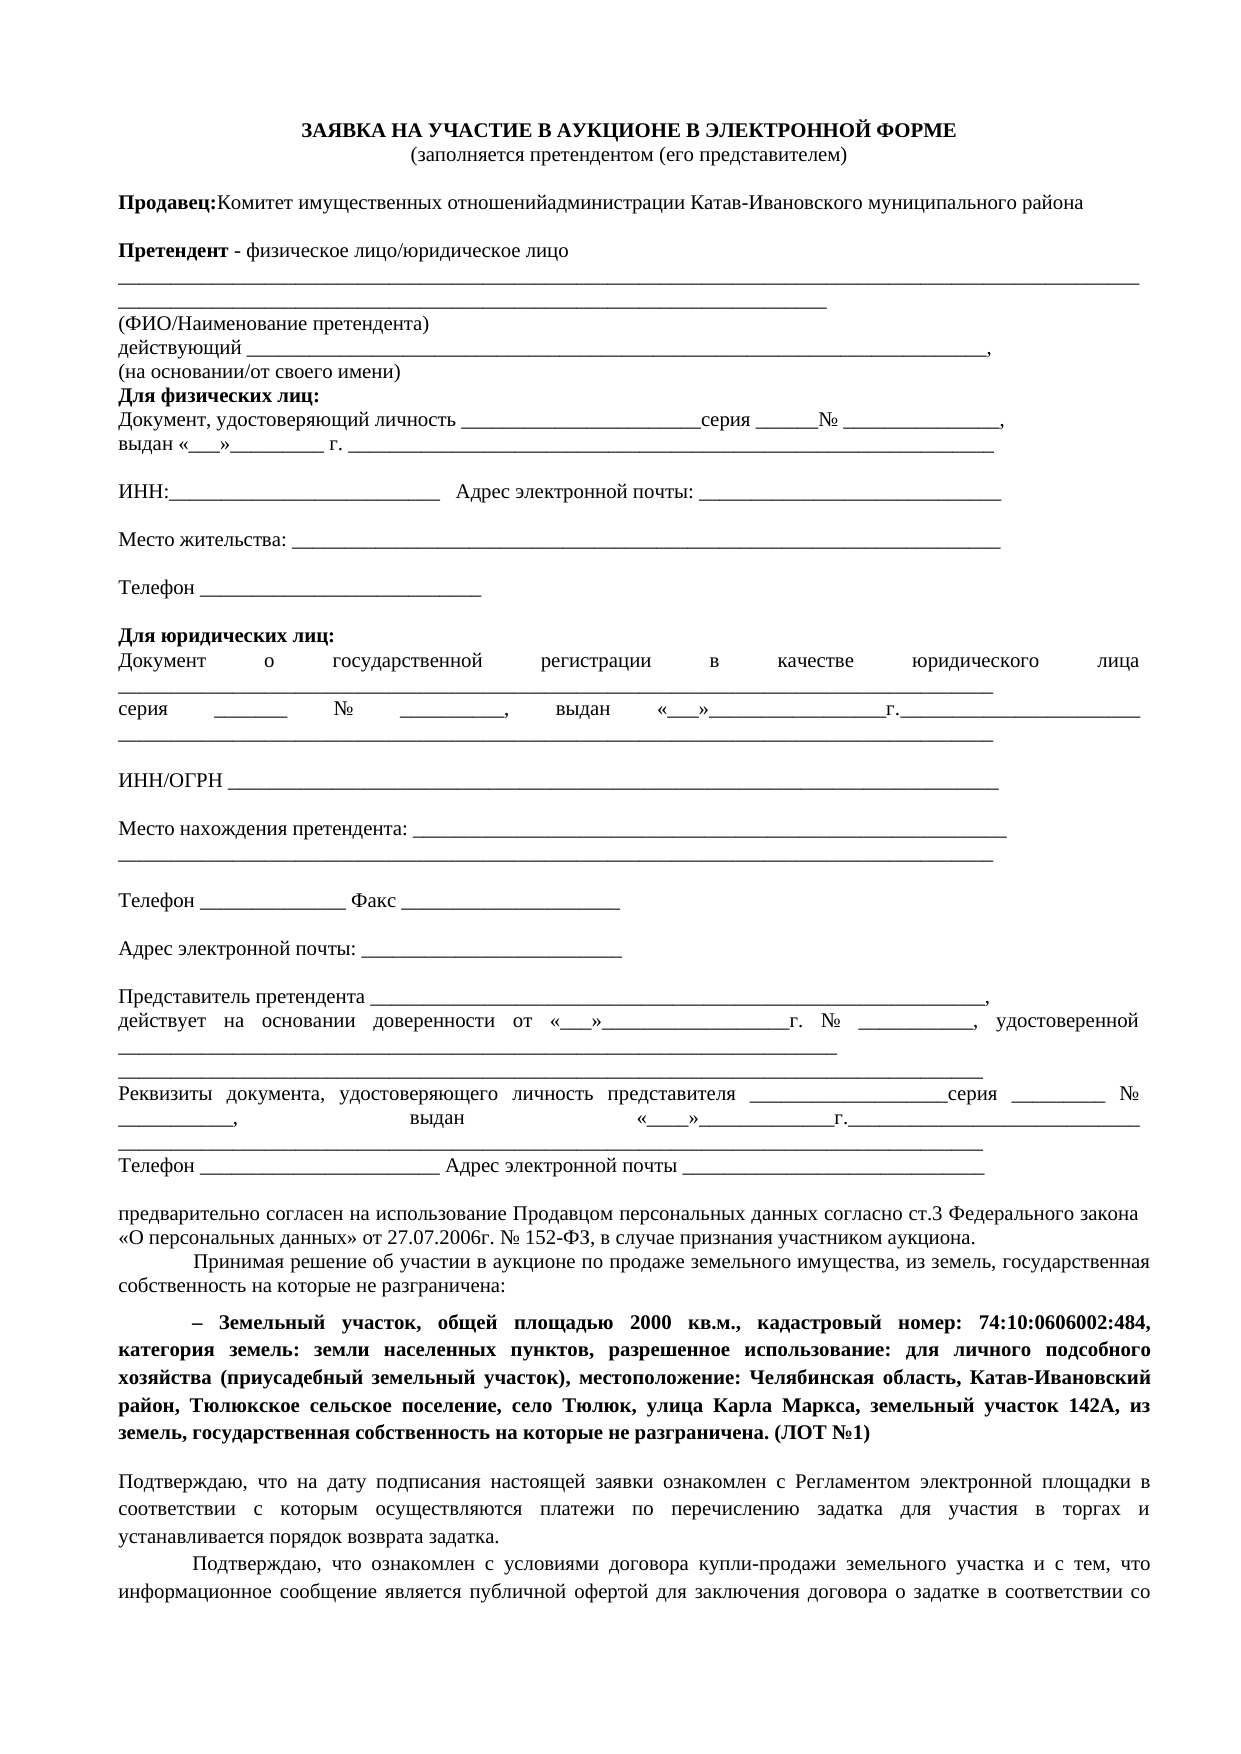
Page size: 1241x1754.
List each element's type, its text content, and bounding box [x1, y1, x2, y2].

text Место жительства: ____________________________________________________________________ [118, 527, 1140, 551]
text Место нахождения претендента: _________________________________________________________ [118, 816, 1140, 840]
text действует на основании доверенности от «___»__________________г. № ___________, удостоверенной _____________________________________________________________________ [118, 1008, 1140, 1057]
text выдан «___»_________ г. ______________________________________________________________ [118, 431, 1140, 455]
text Телефон ___________________________ [118, 575, 1140, 599]
text ЗАЯВКА НА УЧАСТИЕ В АУКЦИОНЕ В ЭЛЕКТРОННОЙ ФОРМЕ [118, 118, 1140, 142]
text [118, 1551, 1152, 1603]
text ИНН/ОГРН __________________________________________________________________________ [118, 768, 1140, 792]
text (на основании/от своего имени) [118, 359, 1140, 383]
text Для физических лиц: [118, 383, 1140, 407]
text Претендент - физическое лицо/юридическое лицо [118, 238, 1140, 262]
text ______________________________________________________________________________________________________________________________________________________________________ [118, 262, 1140, 311]
text (ФИО/Наименование претендента) [118, 311, 1140, 335]
text Принимая решение об участии в аукционе по продаже земельного имущества, из земель, государственная собственность на которые не разграничена: [118, 1249, 1152, 1297]
text Телефон ______________ Факс _____________________ [118, 888, 1140, 912]
text ____________________________________________________________________________________ [118, 840, 1140, 864]
text предварительно согласен на использование Продавцом персональных данных согласно ст.3 Федерального закона «О персональных данных» от 27.07.2006г. № 152-ФЗ, в случае признания участником аукциона. [118, 1201, 1140, 1249]
text ___________________________________________________________________________________ [118, 1057, 1140, 1081]
text Реквизиты документа, удостоверяющего личность представителя ___________________серия _________ № ___________, выдан «____»_____________г.____________________________ ___________________________________________________________________________________ [118, 1081, 1140, 1153]
text действующий _______________________________________________________________________, [118, 335, 1140, 359]
text Подтверждаю, что на дату подписания настоящей заявки ознакомлен с Регламентом электронной площадки в соответствии с которым осуществляются платежи по перечислению задатка для участия в торгах и устанавливается порядок возврата задатка. [118, 1468, 1152, 1548]
text – Земельный участок, общей площадью 2000 кв.м., кадастровый номер: 74:10:0606002:484, категория земель: земли населенных пунктов, разрешенное использование: для личного подсобного хозяйства (приусадебный земельный участок), местоположение: Челябинская область, Катав-Ивановский район, Тюлюкское сельское поселение, село Тюлюк, улица Карла Маркса, земельный участок 142А, из земель, государственная собственность на которые не разграничена. (ЛОТ №1) [118, 1310, 1152, 1444]
text серия _______ № __________, выдан «___»_________________г._______________________ ____________________________________________________________________________________ [118, 696, 1140, 744]
text Для юридических лиц: [118, 623, 1140, 647]
text ИНН:__________________________ Адрес электронной почты: _____________________________ [118, 479, 1140, 503]
text Документ, удостоверяющий личность _______________________серия ______№ _______________, [118, 407, 1140, 431]
text Адрес электронной почты: _________________________ [118, 936, 1140, 960]
text (заполняется претендентом (его представителем) [118, 142, 1140, 166]
text Телефон _______________________ Адрес электронной почты _____________________________ [118, 1153, 1140, 1177]
text Продавец:Комитет имущественных отношенийадминистрации Катав-Ивановского муниципального района [118, 190, 1140, 214]
text Представитель претендента ___________________________________________________________, [118, 984, 1140, 1008]
text Документ о государственной регистрации в качестве юридического лица ____________________________________________________________________________________ [118, 647, 1140, 696]
